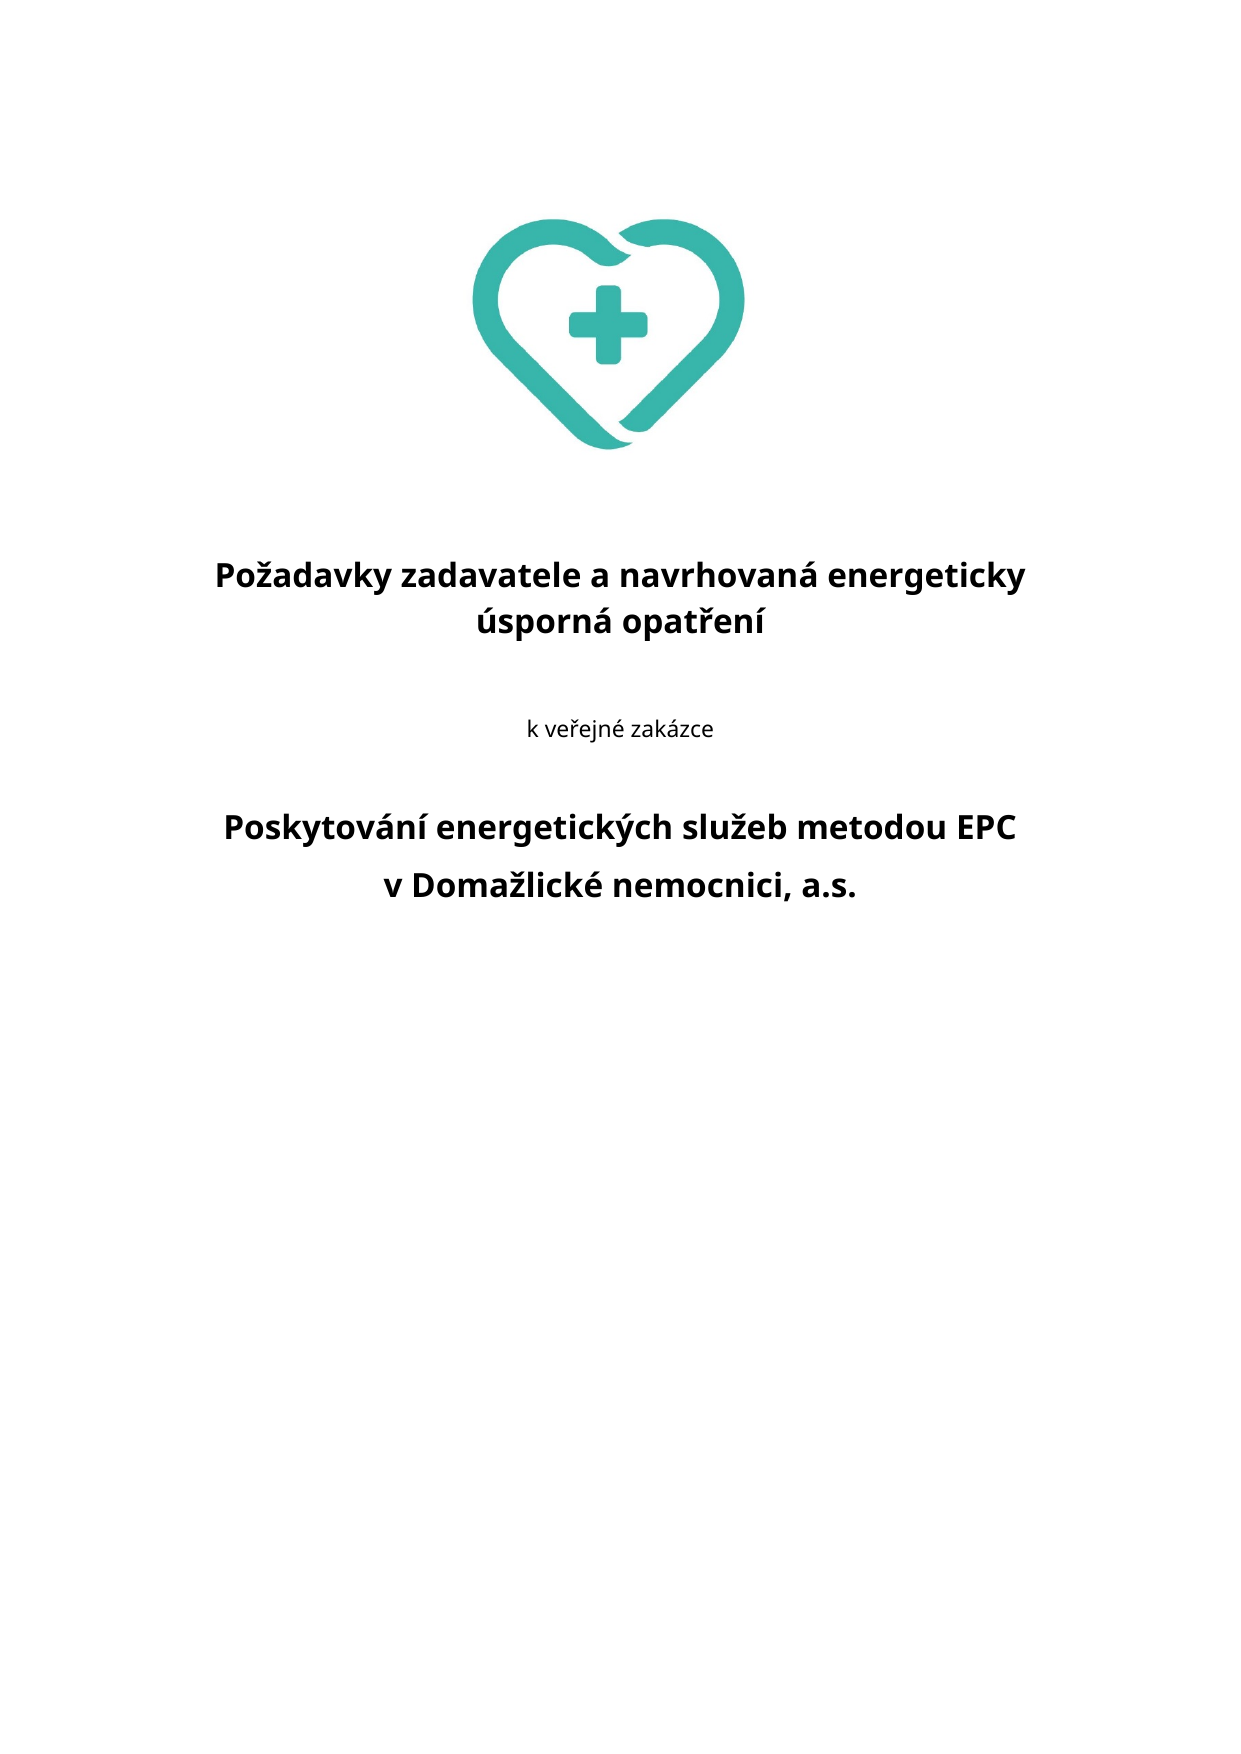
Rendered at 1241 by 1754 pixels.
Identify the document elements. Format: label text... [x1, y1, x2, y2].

text Poskytování energetických služeb metodou EPC [148, 803, 1092, 849]
text Požadavky zadavatele a navrhovaná energeticky úsporná opatření [148, 552, 1092, 643]
text v Domažlické nemocnici, a.s. [148, 861, 1092, 907]
text k veřejné zakázce [148, 713, 1092, 744]
picture [437, 192, 803, 474]
